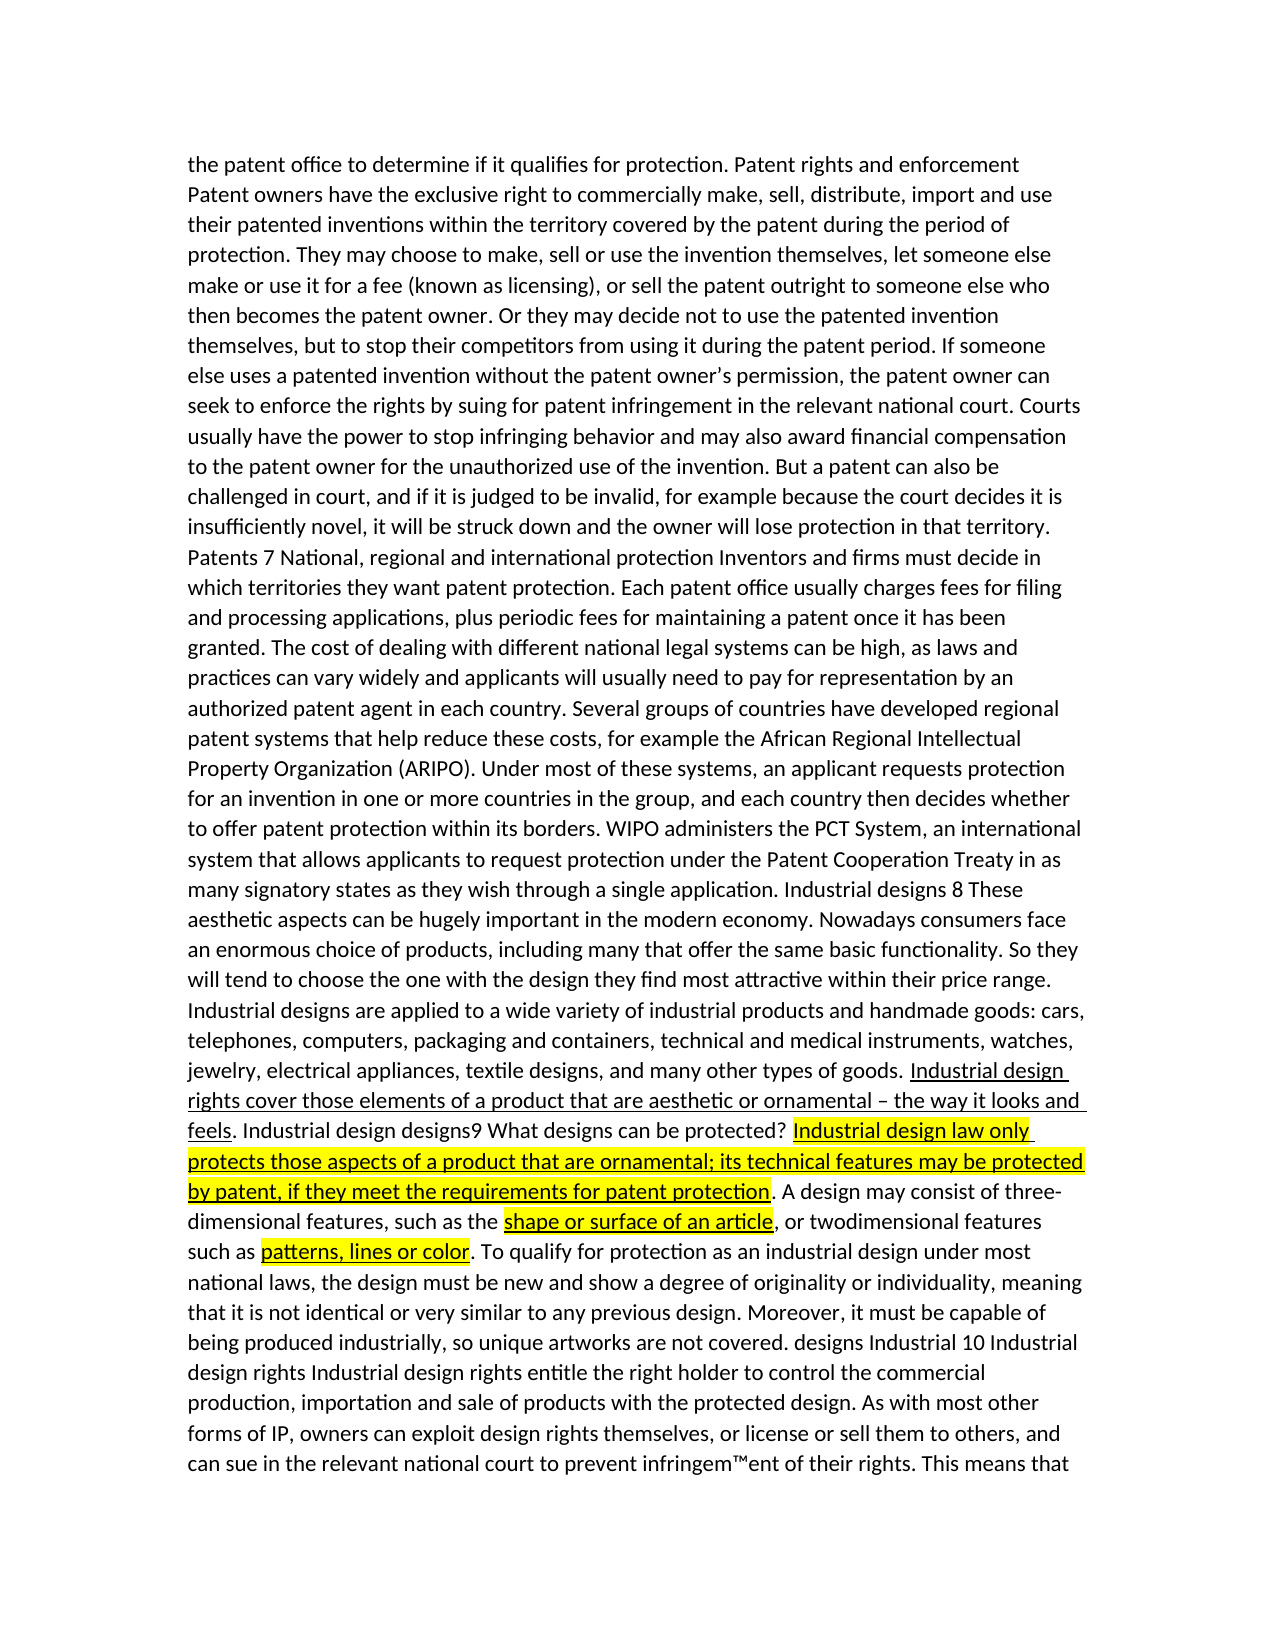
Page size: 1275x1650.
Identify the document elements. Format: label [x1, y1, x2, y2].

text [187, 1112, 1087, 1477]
text [187, 150, 1087, 1111]
